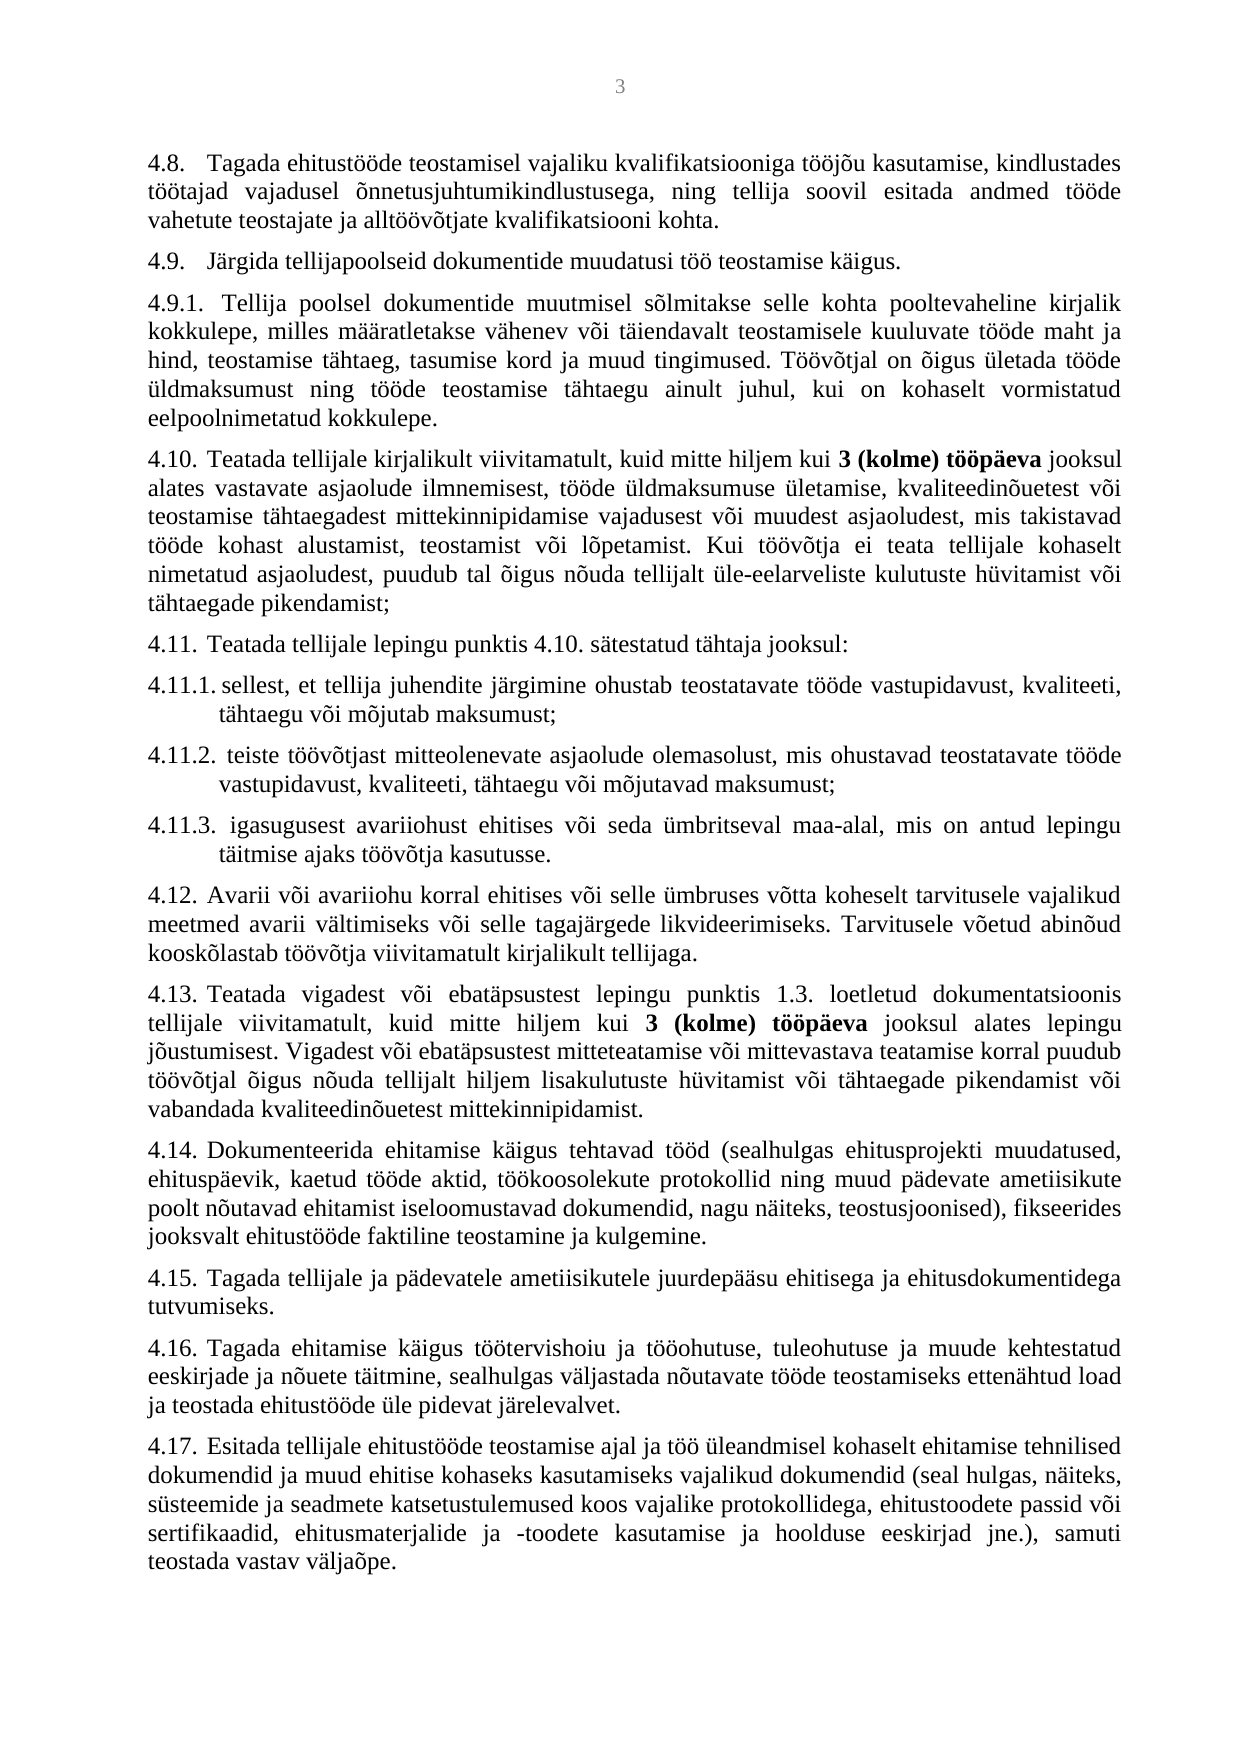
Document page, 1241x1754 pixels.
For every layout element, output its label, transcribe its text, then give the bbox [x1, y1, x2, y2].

list Teatada vigadest või ebatäpsustest lepingu punktis 1.3. loetletud dokumentatsioonis tellijale viivitamatult, kuid mitte hiljem kui 3 (kolme) tööpäeva jooksul alates lepingu jõustumisest. Vigadest või ebatäpsustest mitteteatamise või mittevastava teatamise korral puudub töövõtjal õigus nõuda tellijalt hiljem lisakulutuste hüvitamist või tähtaegade pikendamist või vabandada kvaliteedinõuetest mittekinnipidamist. [148, 979, 1122, 1123]
list Avarii või avariiohu korral ehitises või selle ümbruses võtta koheselt tarvitusele vajalikud meetmed avarii vältimiseks või selle tagajärgede likvideerimiseks. Tarvitusele võetud abinõud kooskõlastab töövõtja viivitamatult kirjalikult tellijaga. [148, 880, 1122, 966]
list Teatada tellijale lepingu punktis 4.10. sätestatud tähtaja jooksul: [148, 629, 1122, 658]
list teiste töövõtjast mitteolenevate asjaolude olemasolust, mis ohustavad teostatavate tööde vastupidavust, kvaliteeti, tähtaegu või mõjutavad maksumust; [148, 740, 1122, 798]
list Teatada tellijale kirjalikult viivitamatult, kuid mitte hiljem kui 3 (kolme) tööpäeva jooksul alates vastavate asjaolude ilmnemisest, tööde üldmaksumuse ületamise, kvaliteedinõuetest või teostamise tähtaegadest mittekinnipidamise vajadusest või muudest asjaoludest, mis takistavad tööde kohast alustamist, teostamist või lõpetamist. Kui töövõtja ei teata tellijale kohaselt nimetatud asjaoludest, puudub tal õigus nõuda tellijalt üle-eelarveliste kulutuste hüvitamist või tähtaegade pikendamist; [148, 444, 1122, 616]
list Tagada tellijale ja pädevatele ametiisikutele juurdepääsu ehitisega ja ehitusdokumentidega tutvumiseks. [148, 1263, 1122, 1320]
list Tellija poolsel dokumentide muutmisel sõlmitakse selle kohta pooltevaheline kirjalik kokkulepe, milles määratletakse vähenev või täiendavalt teostamisele kuuluvate tööde maht ja hind, teostamise tähtaeg, tasumise kord ja muud tingimused. Töövõtjal on õigus ületada tööde üldmaksumust ning tööde teostamise tähtaegu ainult juhul, kui on kohaselt vormistatud eelpoolnimetatud kokkulepe. [148, 288, 1122, 431]
list Tagada ehitustööde teostamisel vajaliku kvalifikatsiooniga tööjõu kasutamise, kindlustades töötajad vajadusel õnnetusjuhtumikindlustusega, ning tellija soovil esitada andmed tööde vahetute teostajate ja alltöövõtjate kvalifikatsiooni kohta. [148, 148, 1122, 234]
list Esitada tellijale ehitustööde teostamise ajal ja töö üleandmisel kohaselt ehitamise tehnilised dokumendid ja muud ehitise kohaseks kasutamiseks vajalikud dokumendid (seal hulgas, näiteks, süsteemide ja seadmete katsetustulemused koos vajalike protokollidega, ehitustoodete passid või sertifikaadid, ehitusmaterjalide ja -toodete kasutamise ja hoolduse eeskirjad jne.), samuti teostada vastav väljaõpe. [148, 1431, 1122, 1575]
list sellest, et tellija juhendite järgimine ohustab teostatavate tööde vastupidavust, kvaliteeti, tähtaegu või mõjutab maksumust; [148, 670, 1122, 728]
list Järgida tellijapoolseid dokumentide muudatusi töö teostamise käigus. [148, 246, 1122, 275]
list Tagada ehitamise käigus töötervishoiu ja tööohutuse, tuleohutuse ja muude kehtestatud eeskirjade ja nõuete täitmine, sealhulgas väljastada nõutavate tööde teostamiseks ettenähtud load ja teostada ehitustööde üle pidevat järelevalvet. [148, 1333, 1122, 1419]
list Dokumenteerida ehitamise käigus tehtavad tööd (sealhulgas ehitusprojekti muudatused, ehituspäevik, kaetud tööde aktid, töökoosolekute protokollid ning muud pädevate ametiisikute poolt nõutavad ehitamist iseloomustavad dokumendid, nagu näiteks, teostusjoonised), fikseerides jooksvalt ehitustööde faktiline teostamine ja kulgemine. [148, 1135, 1122, 1250]
list igasugusest avariiohust ehitises või seda ümbritseval maa-alal, mis on antud lepingu täitmise ajaks töövõtja kasutusse. [148, 810, 1122, 868]
